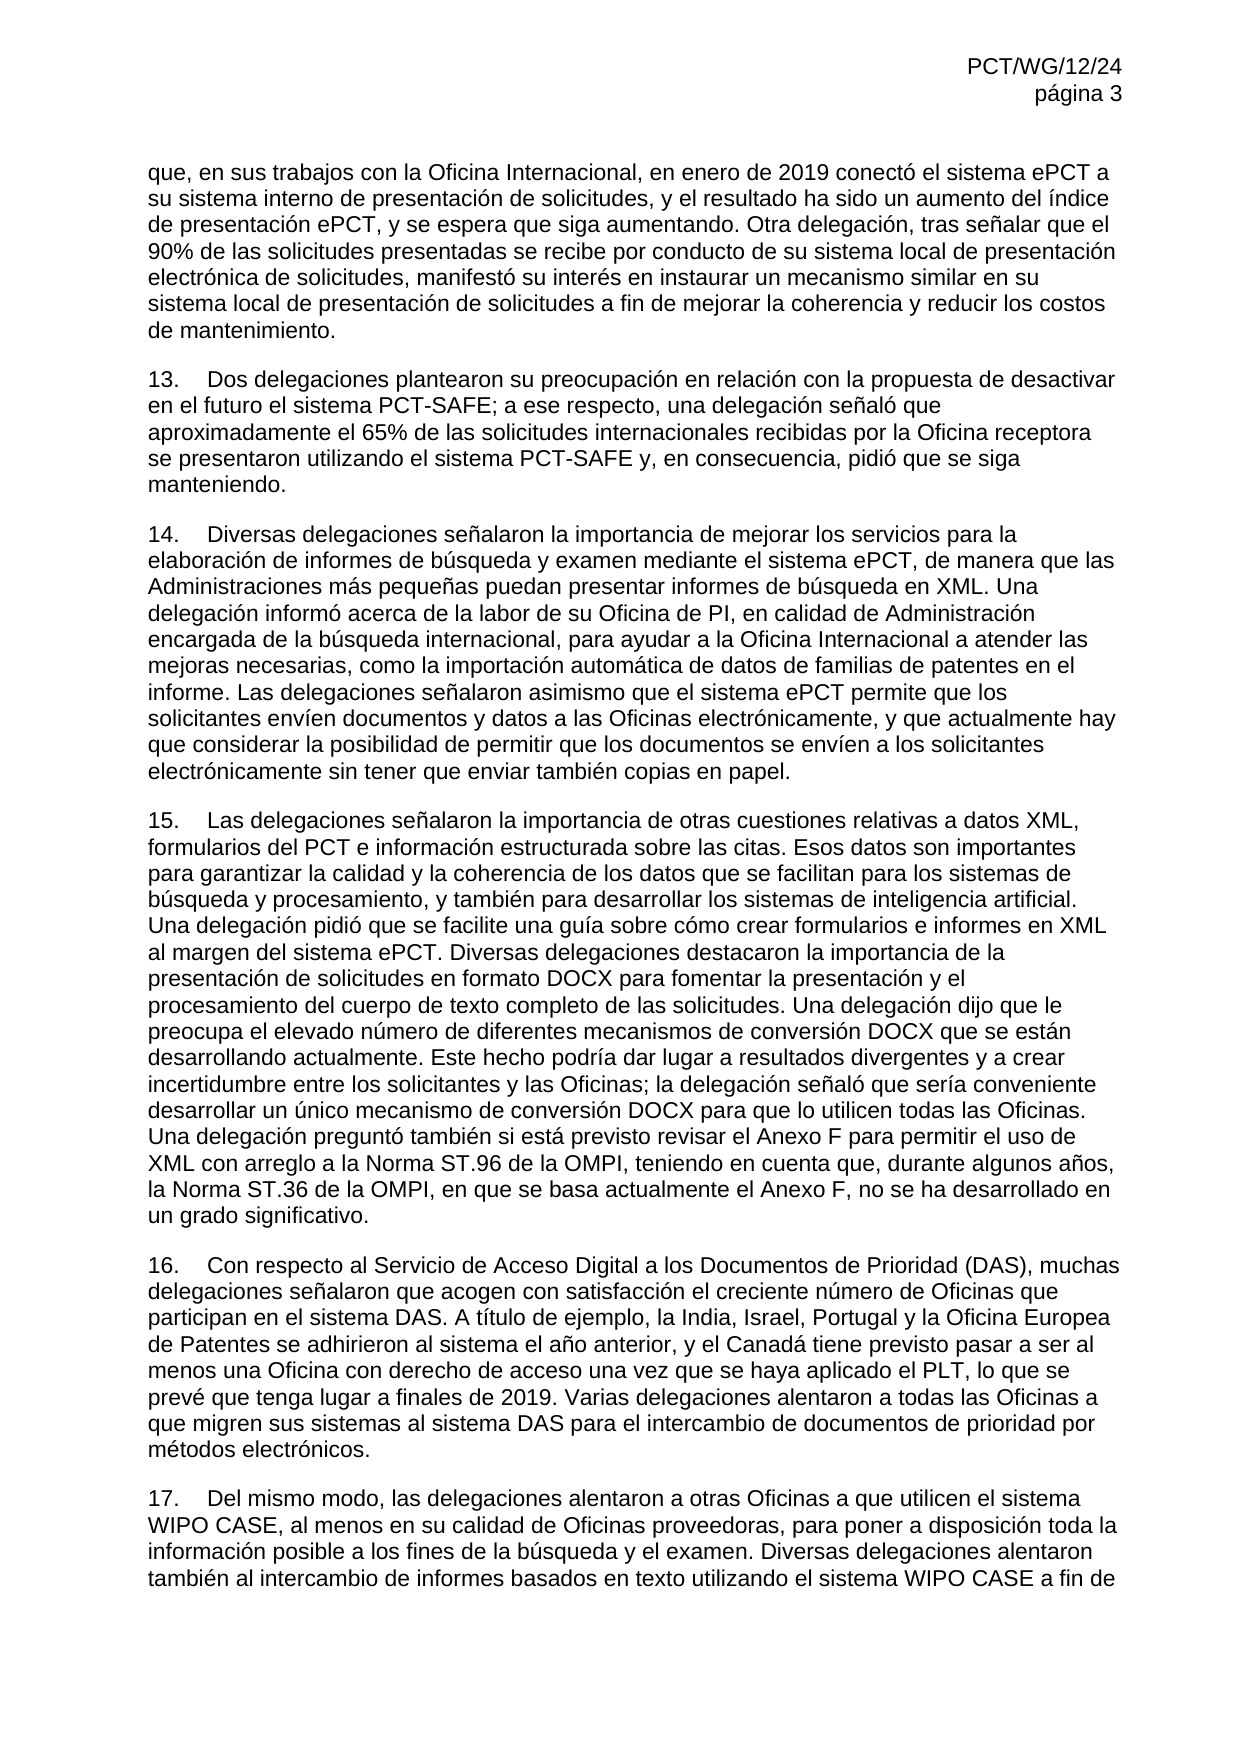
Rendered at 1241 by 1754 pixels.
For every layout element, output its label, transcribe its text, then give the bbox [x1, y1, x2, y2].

text Diversas delegaciones señalaron la importancia de mejorar los servicios para la elaboración de informes de búsqueda y examen mediante el sistema ePCT, de manera que las Administraciones más pequeñas puedan presentar informes de búsqueda en XML. Una delegación informó acerca de la labor de su Oficina de PI, en calidad de Administración encargada de la búsqueda internacional, para ayudar a la Oficina Internacional a atender las mejoras necesarias, como la importación automática de datos de familias de patentes en el informe. Las delegaciones señalaron asimismo que el sistema ePCT permite que los solicitantes envíen documentos y datos a las Oficinas electrónicamente, y que actualmente hay que considerar la posibilidad de permitir que los documentos se envíen a los solicitantes electrónicamente sin tener que enviar también copias en papel. [148, 521, 1122, 784]
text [148, 158, 1122, 343]
text Dos delegaciones plantearon su preocupación en relación con la propuesta de desactivar en el futuro el sistema PCT-SAFE; a ese respecto, una delegación señaló que aproximadamente el 65% de las solicitudes internacionales recibidas por la Oficina receptora se presentaron utilizando el sistema PCT-SAFE y, en consecuencia, pidió que se siga manteniendo. [148, 366, 1122, 498]
text Con respecto al Servicio de Acceso Digital a los Documentos de Prioridad (DAS), muchas delegaciones señalaron que acogen con satisfacción el creciente número de Oficinas que participan en el sistema DAS. A título de ejemplo, la India, Israel, Portugal y la Oficina Europea de Patentes se adhirieron al sistema el año anterior, y el Canadá tiene previsto pasar a ser al menos una Oficina con derecho de acceso una vez que se haya aplicado el PLT, lo que se prevé que tenga lugar a finales de 2019. Varias delegaciones alentaron a todas las Oficinas a que migren sus sistemas al sistema DAS para el intercambio de documentos de prioridad por métodos electrónicos. [148, 1252, 1122, 1462]
text Las delegaciones señalaron la importancia de otras cuestiones relativas a datos XML, formularios del PCT e información estructurada sobre las citas. Esos datos son importantes para garantizar la calidad y la coherencia de los datos que se facilitan para los sistemas de búsqueda y procesamiento, y también para desarrollar los sistemas de inteligencia artificial. Una delegación pidió que se facilite una guía sobre cómo crear formularios e informes en XML al margen del sistema ePCT. Diversas delegaciones destacaron la importancia de la presentación de solicitudes en formato DOCX para fomentar la presentación y el procesamiento del cuerpo de texto completo de las solicitudes. Una delegación dijo que le preocupa el elevado número de diferentes mecanismos de conversión DOCX que se están desarrollando actualmente. Este hecho podría dar lugar a resultados divergentes y a crear incertidumbre entre los solicitantes y las Oficinas; la delegación señaló que sería conveniente desarrollar un único mecanismo de conversión DOCX para que lo utilicen todas las Oficinas. Una delegación preguntó también si está previsto revisar el Anexo F para permitir el uso de XML con arreglo a la Norma ST.96 de la OMPI, teniendo en cuenta que, durante algunos años, la Norma ST.36 de la OMPI, en que se basa actualmente el Anexo F, no se ha desarrollado en un grado significativo. [148, 807, 1122, 1229]
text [148, 1485, 1122, 1591]
